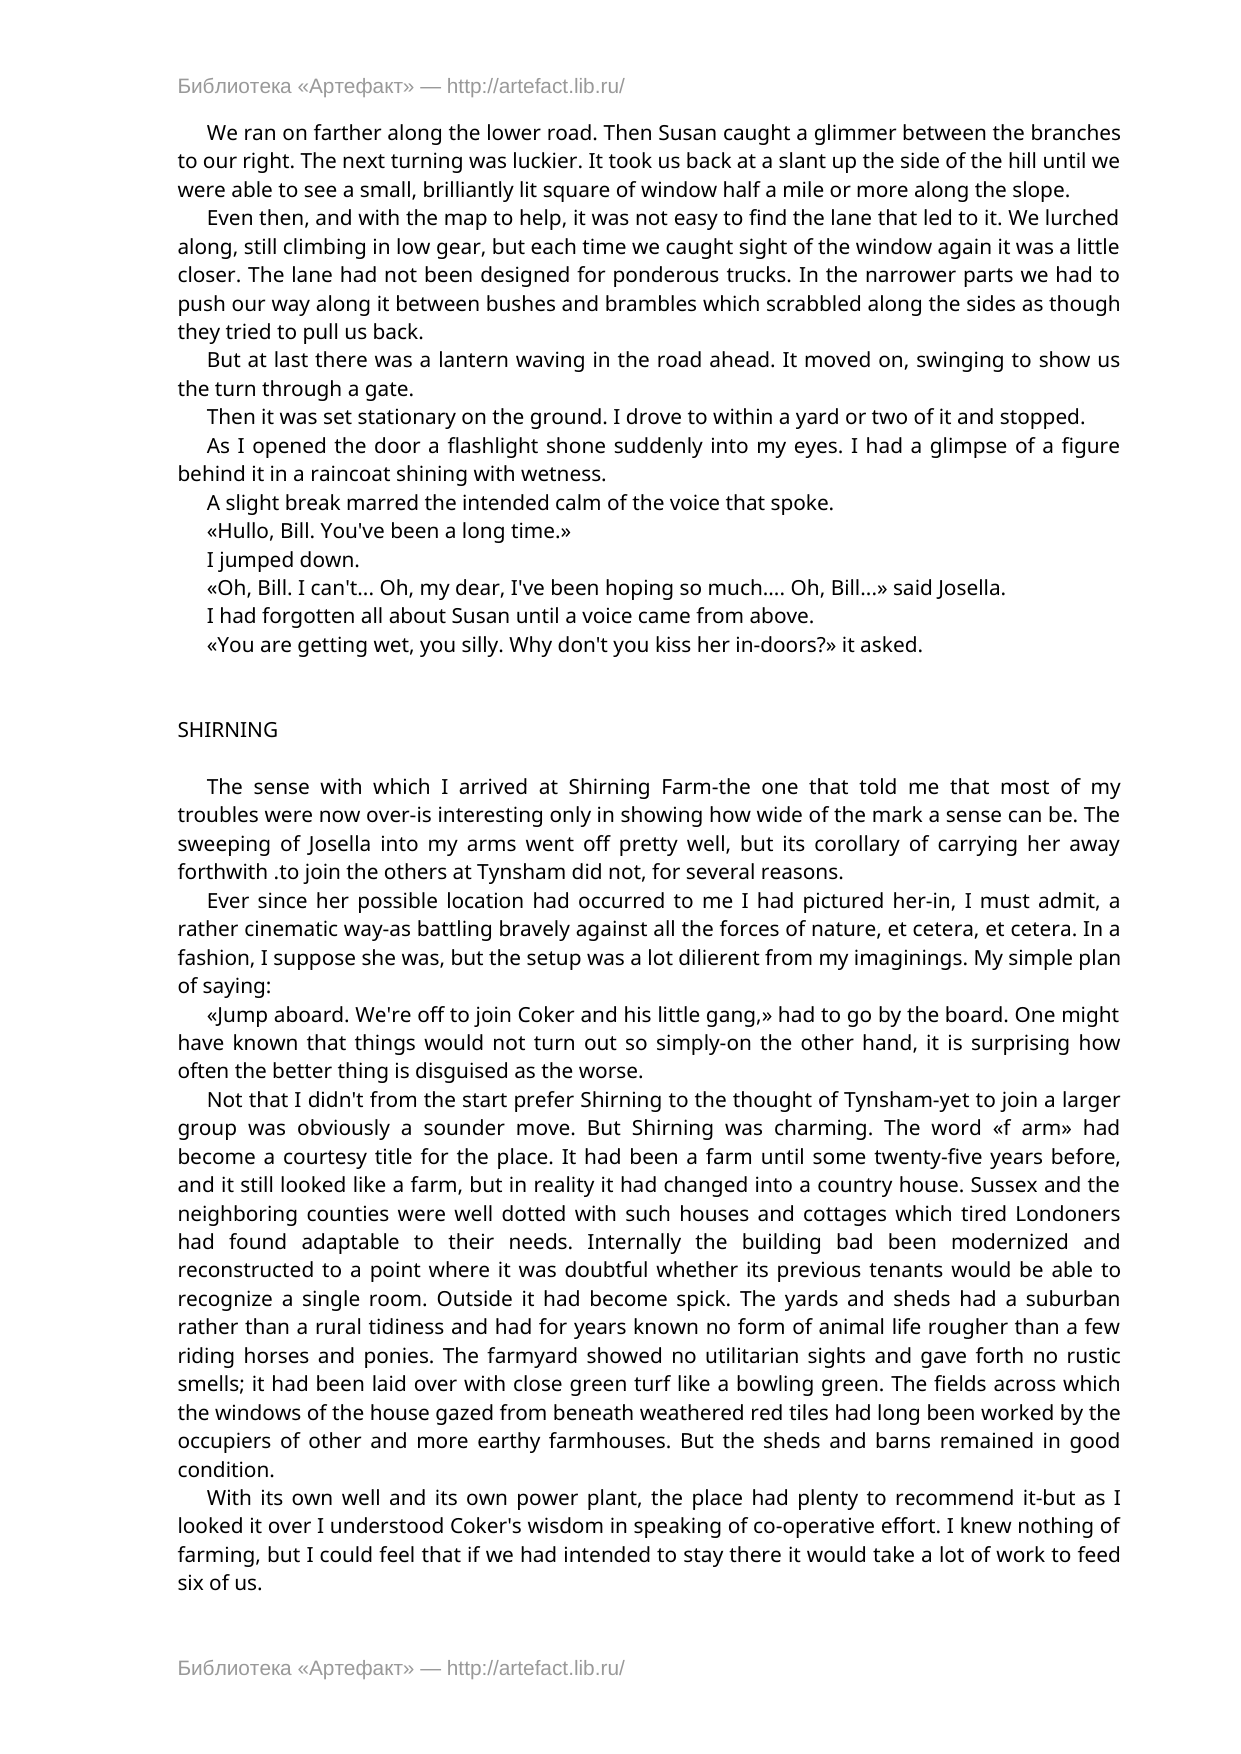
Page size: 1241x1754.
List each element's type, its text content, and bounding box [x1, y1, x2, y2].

text «Jump aboard. We're off to join Coker and his little gang,» had to go by the board. One might have known that things would not turn out so simply-on the other hand, it is surprising how often the better thing is disguised as the worse. [177, 1000, 1122, 1085]
text We ran on farther along the lower road. Then Susan caught a glimmer between the branches to our right. The next turning was luckier. It took us back at a slant up the side of the hill until we were able to see a small, brilliantly lit square of window half a mile or more along the slope. [177, 118, 1122, 203]
text «Hullo, Bill. You've been a long time.» [177, 516, 1122, 545]
text But at last there was a lantern waving in the road ahead. It moved on, swinging to show us the turn through a gate. [177, 346, 1122, 402]
text The sense with which I arrived at Shirning Farm-the one that told me that most of my troubles were now over-is interesting only in showing how wide of the mark a sense can be. The sweeping of Josella into my arms went off pretty well, but its corollary of carrying her away forthwith .to join the others at Tynsham did not, for several reasons. [177, 772, 1122, 886]
text A slight break marred the intended calm of the voice that spoke. [177, 488, 1122, 516]
text With its own well and its own power plant, the place had plenty to recommend it-but as I looked it over I understood Coker's wisdom in speaking of co-operative effort. I knew nothing of farming, but I could feel that if we had intended to stay there it would take a lot of work to feed six of us. [177, 1483, 1122, 1597]
text I had forgotten all about Susan until a voice came from above. [177, 602, 1122, 630]
text Not that I didn't from the start prefer Shirning to the thought of Tynsham-yet to join a larger group was obviously a sounder move. But Shirning was charming. The word «f arm» had become a courtesy title for the place. It had been a farm until some twenty-five years before, and it still looked like a farm, but in reality it had changed into a country house. Sussex and the neighboring counties were well dotted with such houses and cottages which tired Londoners had found adaptable to their needs. Internally the building bad been modernized and reconstructed to a point where it was doubtful whether its previous tenants would be able to recognize a single room. Outside it had become spick. The yards and sheds had a suburban rather than a rural tidiness and had for years known no form of animal life rougher than a few riding horses and ponies. The farmyard showed no utilitarian sights and gave forth no rustic smells; it had been laid over with close green turf like a bowling green. The fields across which the windows of the house gazed from beneath weathered red tiles had long been worked by the occupiers of other and more earthy farmhouses. But the sheds and barns remained in good condition. [177, 1085, 1122, 1483]
text «Oh, Bill. I can't... Oh, my dear, I've been hoping so much.... Oh, Bill...» said Josella. [177, 573, 1122, 602]
text As I opened the door a flashlight shone suddenly into my eyes. I had a glimpse of a figure behind it in a raincoat shining with wetness. [177, 431, 1122, 488]
text Ever since her possible location had occurred to me I had pictured her-in, I must admit, a rather cinematic way-as battling bravely against all the forces of nature, et cetera, et cetera. In a fashion, I suppose she was, but the setup was a lot dilierent from my imaginings. My simple plan of saying: [177, 886, 1122, 1000]
text Then it was set stationary on the ground. I drove to within a yard or two of it and stopped. [177, 402, 1122, 431]
text Even then, and with the map to help, it was not easy to find the lane that led to it. We lurched along, still climbing in low gear, but each time we caught sight of the window again it was a little closer. The lane had not been designed for ponderous trucks. In the narrower parts we had to push our way along it between bushes and brambles which scrabbled along the sides as though they tried to pull us back. [177, 203, 1122, 346]
text SHIRNING [177, 715, 1122, 744]
text «You are getting wet, you silly. Why don't you kiss her in-doors?» it asked. [177, 630, 1122, 658]
text I jumped down. [177, 545, 1122, 573]
